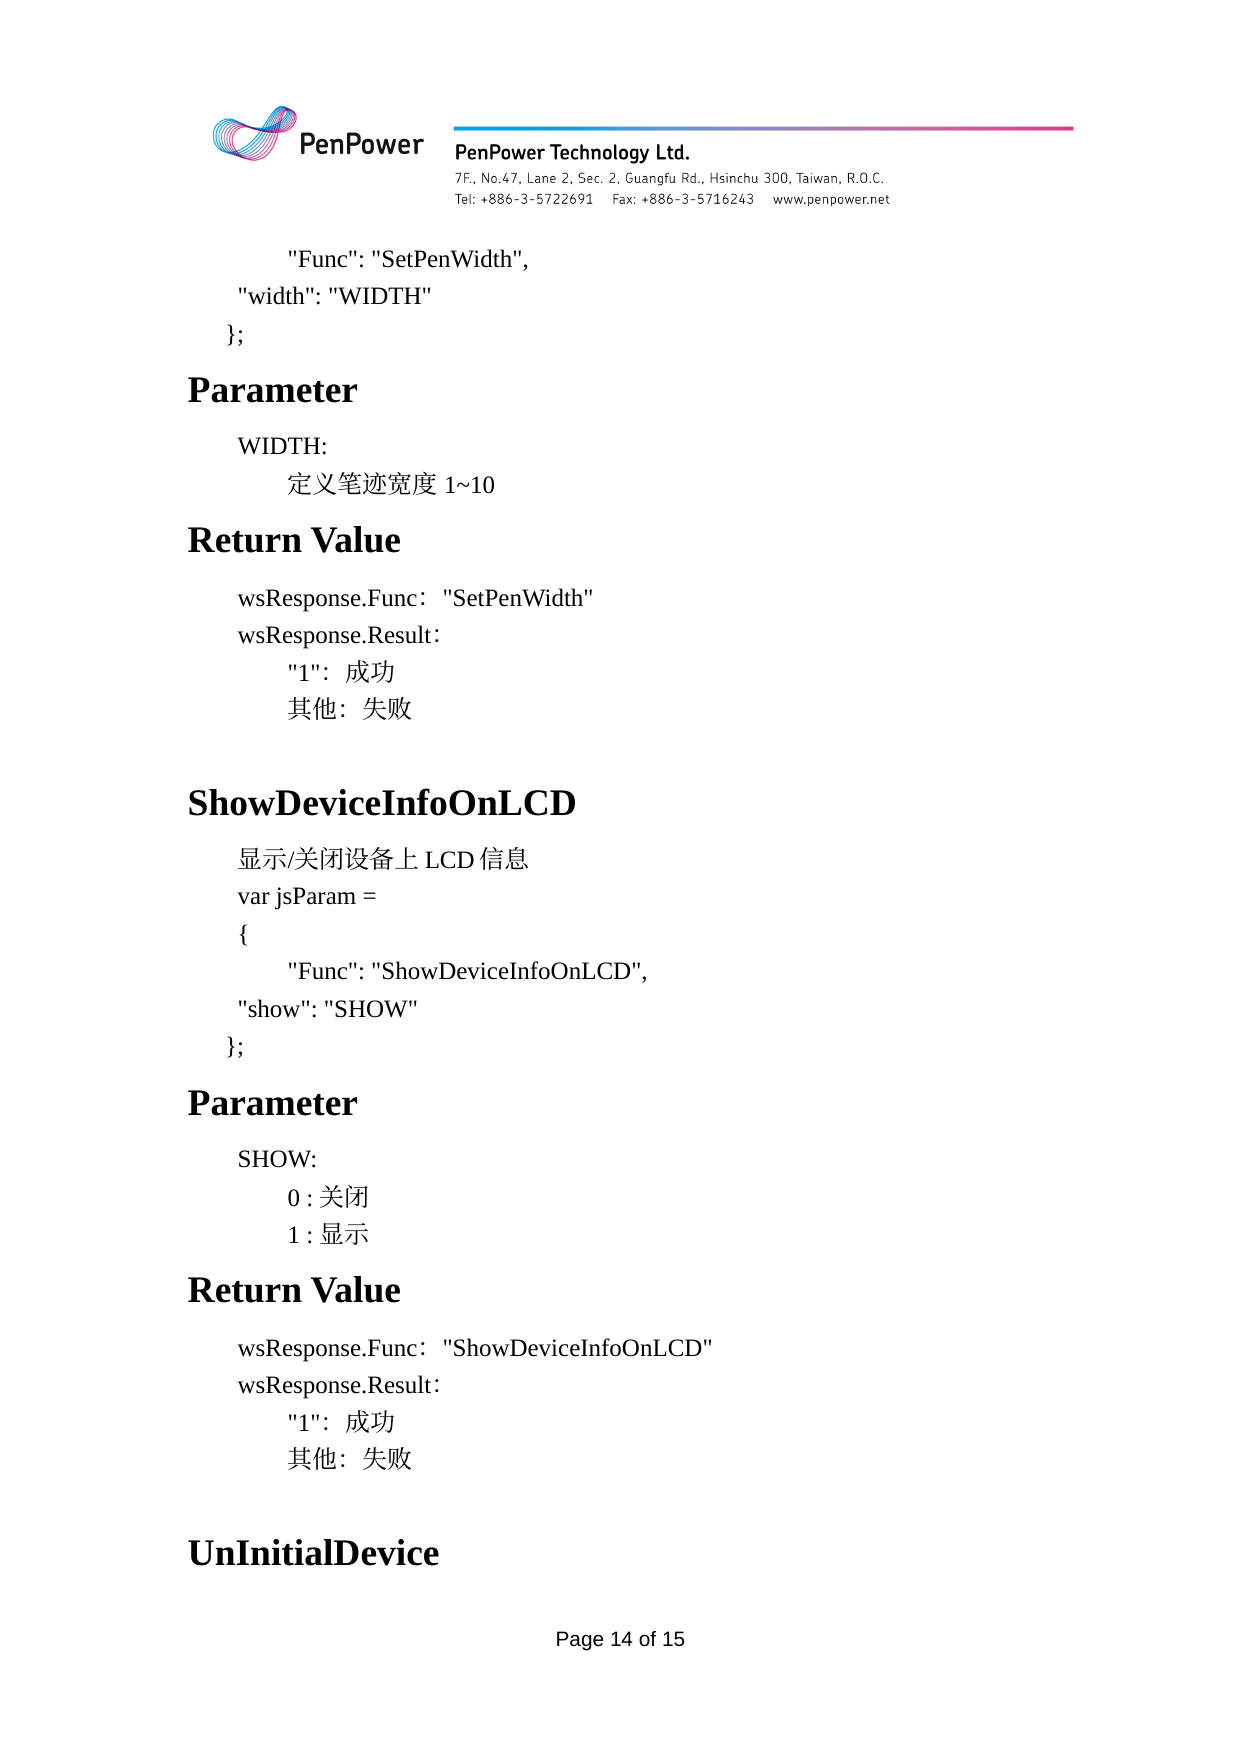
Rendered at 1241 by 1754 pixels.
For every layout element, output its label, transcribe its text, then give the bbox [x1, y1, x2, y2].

text wsResponse.Func："SetPenWidth" [187, 577, 1053, 614]
text var jsParam = [187, 877, 1053, 914]
text UnInitialDevice [187, 1514, 1053, 1589]
text 定义笔迹宽度 1~10 [237, 464, 1053, 502]
text 其他：失败 [237, 689, 1053, 727]
text 其他：失败 [237, 1439, 1053, 1477]
text Return Value [187, 1252, 1053, 1327]
text "width": "WIDTH" [187, 277, 1053, 314]
picture [187, 88, 1074, 225]
text "1"：成功 [187, 652, 1053, 689]
text wsResponse.Result： [187, 1364, 1053, 1402]
text }; [187, 1027, 1053, 1064]
text Return Value [187, 502, 1053, 577]
text "Func": "ShowDeviceInfoOnLCD", [187, 952, 1053, 989]
text { [187, 914, 1053, 952]
text "show": "SHOW" [187, 989, 1053, 1027]
text "Func": "SetPenWidth", [187, 239, 1053, 277]
text WIDTH: [187, 427, 1053, 464]
text wsResponse.Func："ShowDeviceInfoOnLCD" [187, 1327, 1053, 1364]
text Parameter [187, 352, 1053, 427]
text }; [187, 314, 1053, 352]
text "1"：成功 [187, 1402, 1053, 1439]
text 显示/关闭设备上LCD信息 [187, 839, 1053, 877]
text Parameter [187, 1064, 1053, 1139]
text SHOW: 0 : 关闭 [187, 1139, 1053, 1214]
text ShowDeviceInfoOnLCD [187, 764, 1053, 839]
text wsResponse.Result： [187, 614, 1053, 652]
text 1 : 显示 [187, 1214, 1053, 1252]
